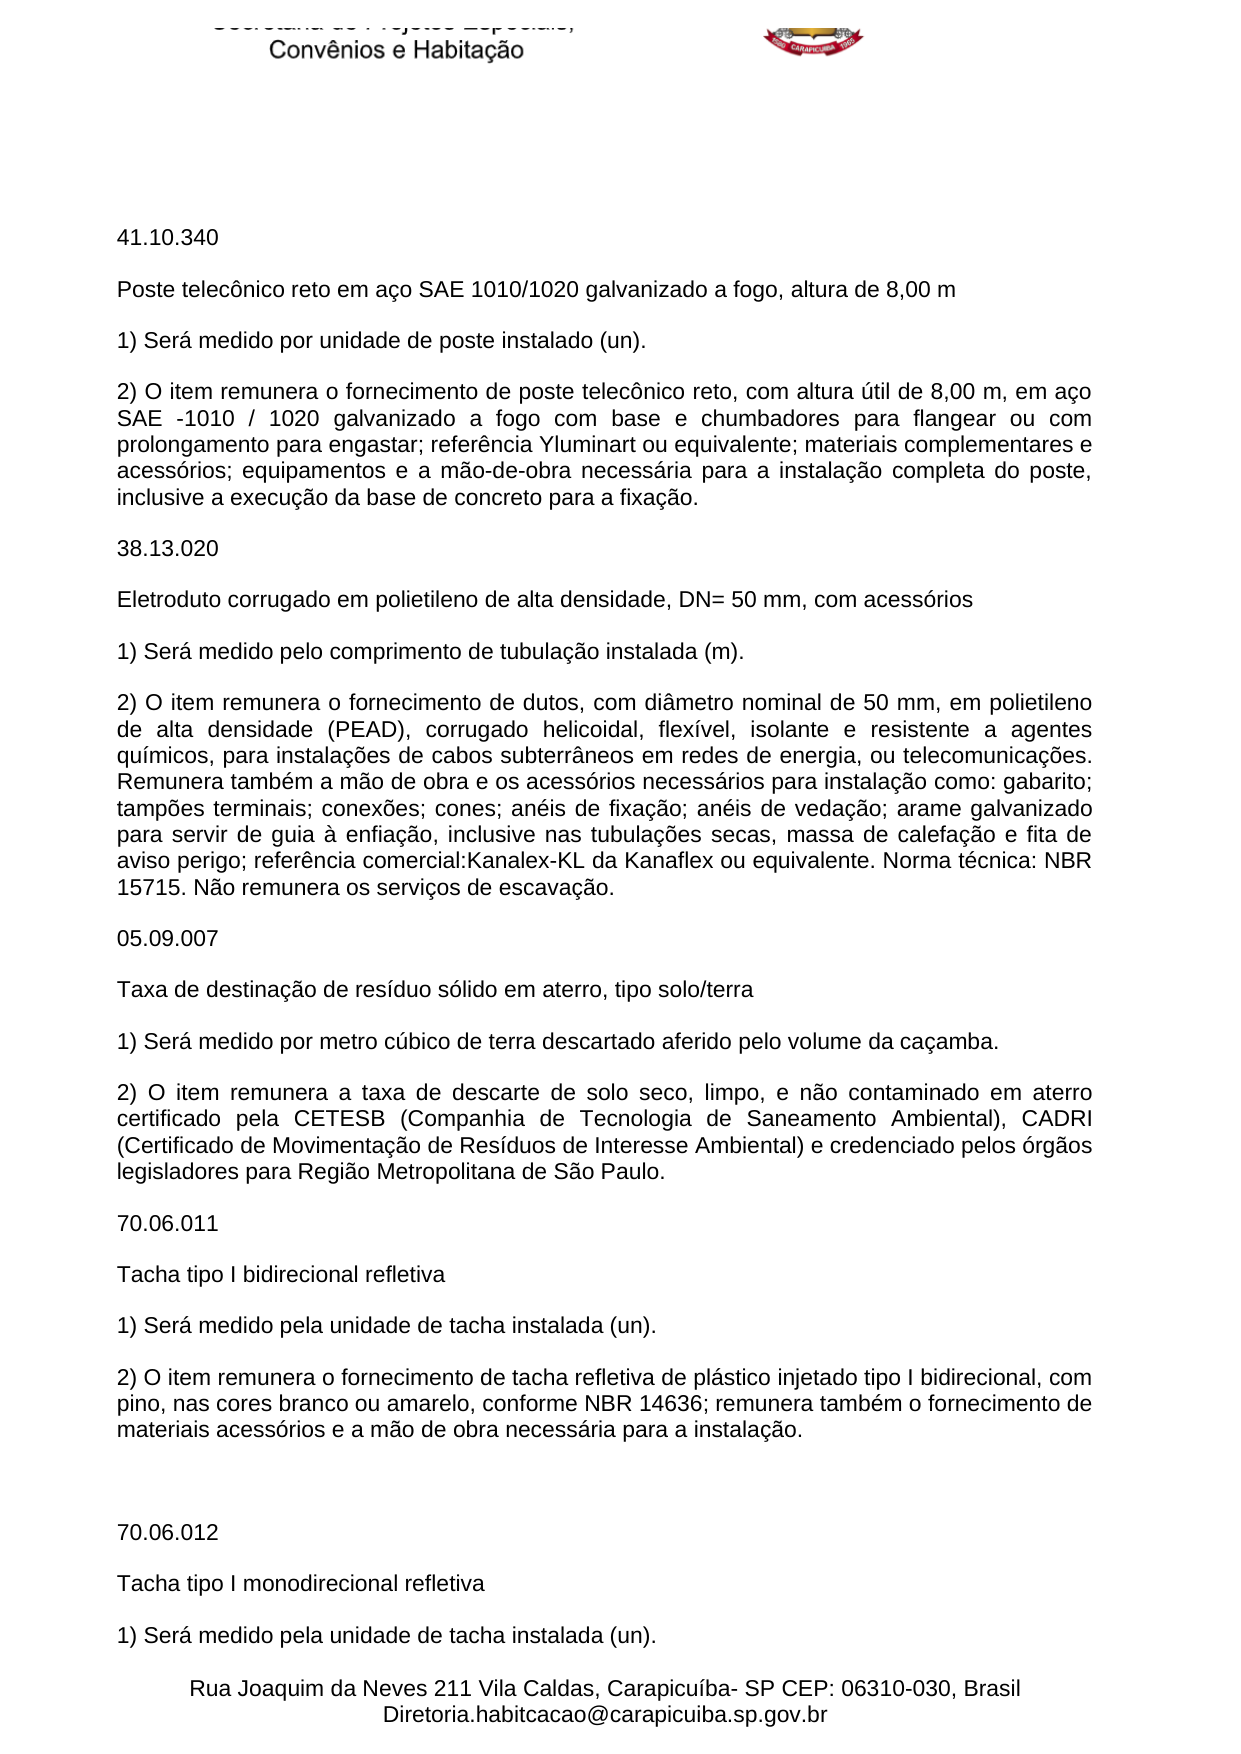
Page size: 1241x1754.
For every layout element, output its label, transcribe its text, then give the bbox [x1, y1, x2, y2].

text 1) Será medido pela unidade de tacha instalada (un). [117, 1622, 1093, 1648]
text 1) Será medido pela unidade de tacha instalada (un). [117, 1312, 1093, 1338]
text Taxa de destinação de resíduo sólido em aterro, tipo solo/terra [117, 976, 1093, 1003]
text Eletroduto corrugado em polietileno de alta densidade, DN= 50 mm, com acessórios [117, 586, 1093, 613]
text 2) O item remunera o fornecimento de dutos, com diâmetro nominal de 50 mm, em polietileno de alta densidade (PEAD), corrugado helicoidal, flexível, isolante e resistente a agentes químicos, para instalações de cabos subterrâneos em redes de energia, ou telecomunicações. Remunera também a mão de obra e os acessórios necessários para instalação como: gabarito; tampões terminais; conexões; cones; anéis de fixação; anéis de vedação; arame galvanizado para servir de guia à enfiação, inclusive nas tubulações secas, massa de calefação e fita de aviso perigo; referência comercial:Kanalex-KL da Kanaflex ou equivalente. Norma técnica: NBR 15715. Não remunera os serviços de escavação. [117, 689, 1093, 900]
text 1) Será medido por unidade de poste instalado (un). [117, 327, 1093, 353]
text 2) O item remunera o fornecimento de tacha refletiva de plástico injetado tipo I bidirecional, com pino, nas cores branco ou amarelo, conforme NBR 14636; remunera também o fornecimento de materiais acessórios e a mão de obra necessária para a instalação. [117, 1363, 1093, 1443]
text 41.10.340 [117, 224, 1093, 251]
text 70.06.012 [117, 1519, 1093, 1545]
text 2) O item remunera a taxa de descarte de solo seco, limpo, e não contaminado em aterro certificado pela CETESB (Companhia de Tecnologia de Saneamento Ambiental), CADRI (Certificado de Movimentação de Resíduos de Interesse Ambiental) e credenciado pelos órgãos legisladores para Região Metropolitana de São Paulo. [117, 1079, 1093, 1184]
text 1) Será medido por metro cúbico de terra descartado aferido pelo volume da caçamba. [117, 1028, 1093, 1054]
text Tacha tipo I monodirecional refletiva [117, 1570, 1093, 1597]
text 2) O item remunera o fornecimento de poste telecônico reto, com altura útil de 8,00 m, em aço SAE -1010 / 1020 galvanizado a fogo com base e chumbadores para flangear ou com prolongamento para engastar; referência Yluminart ou equivalente; materiais complementares e acessórios; equipamentos e a mão-de-obra necessária para a instalação completa do poste, inclusive a execução da base de concreto para a fixação. [117, 378, 1093, 510]
picture [162, 28, 1048, 73]
text 70.06.011 [117, 1209, 1093, 1236]
text Poste telecônico reto em aço SAE 1010/1020 galvanizado a fogo, altura de 8,00 m [117, 276, 1093, 302]
text 05.09.007 [117, 925, 1093, 951]
text 38.13.020 [117, 535, 1093, 561]
text Tacha tipo I bidirecional refletiva [117, 1261, 1093, 1287]
text 1) Será medido pelo comprimento de tubulação instalada (m). [117, 638, 1093, 664]
